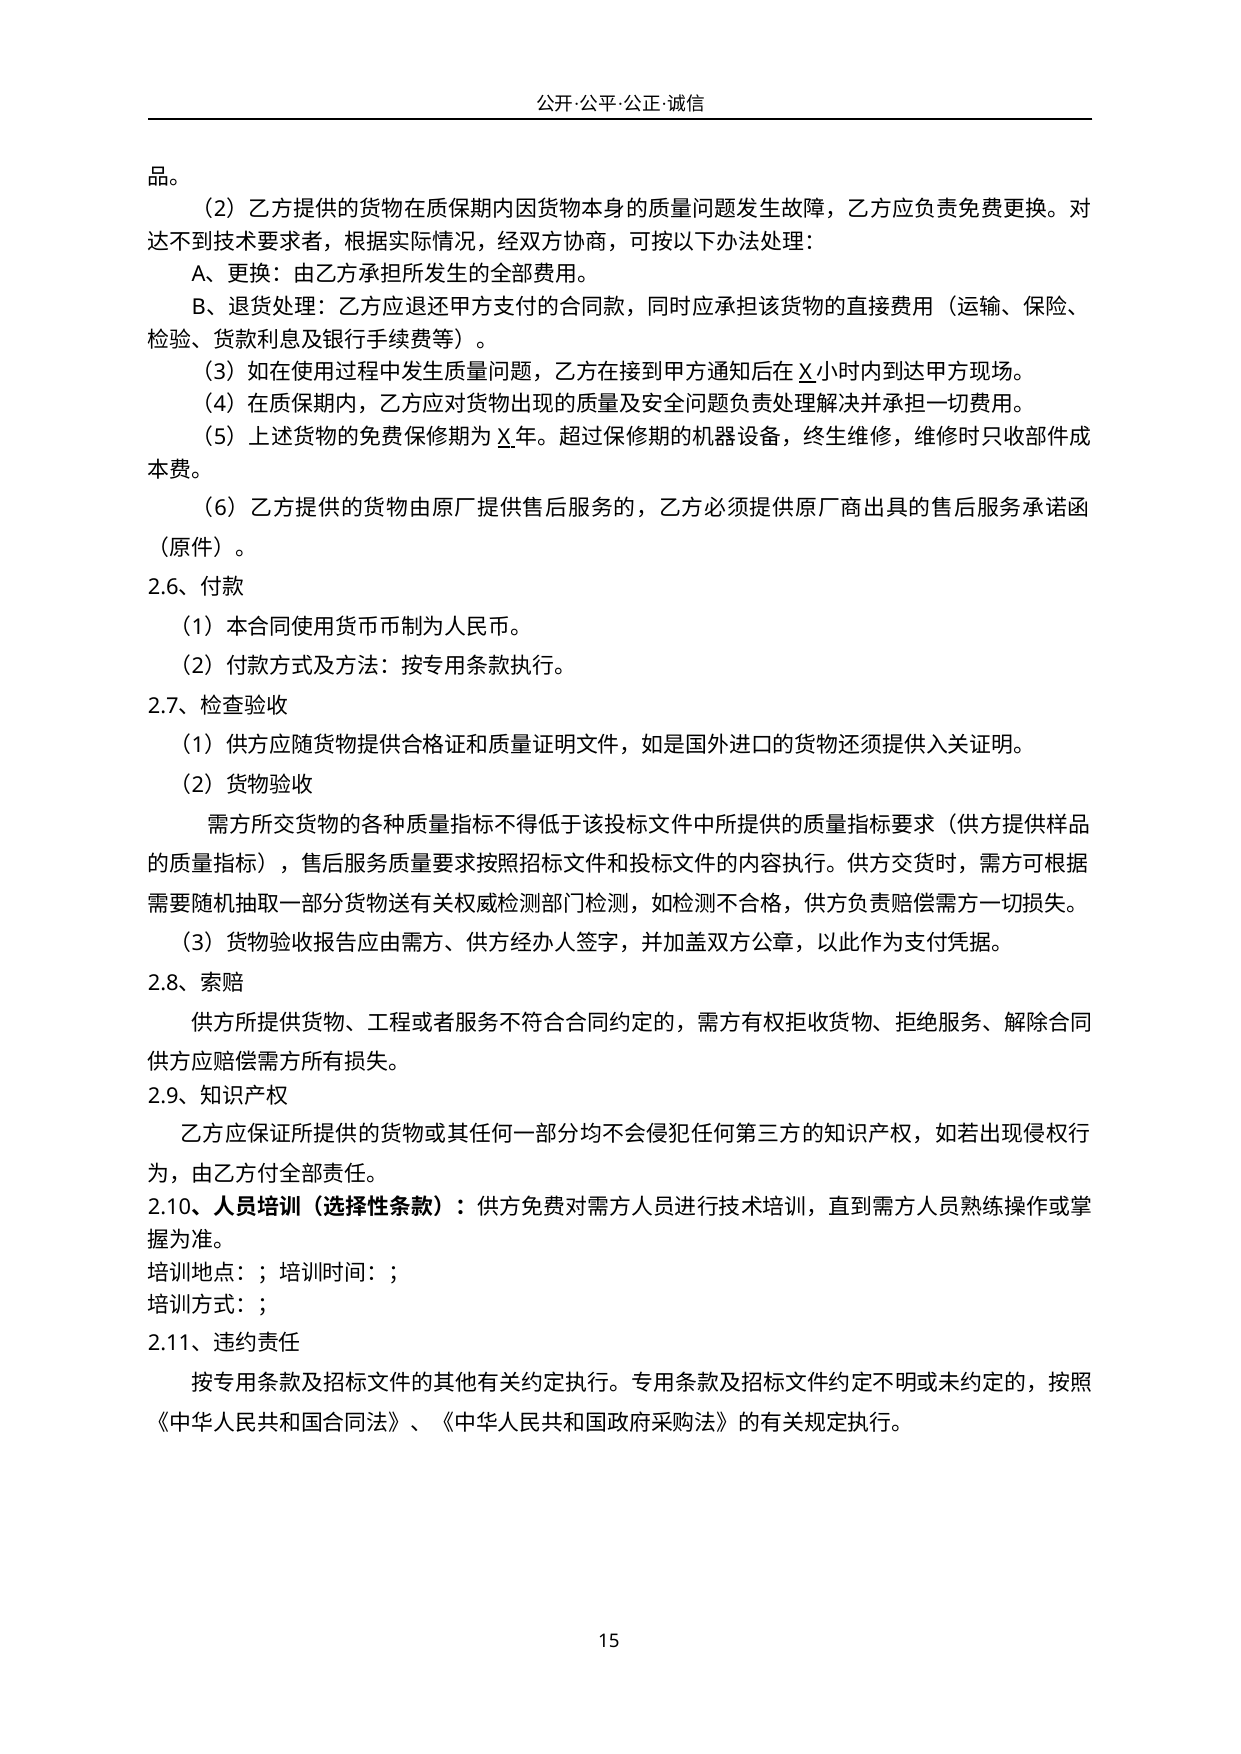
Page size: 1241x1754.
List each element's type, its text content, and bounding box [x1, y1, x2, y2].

text 培训地点：；培训时间：； [148, 1254, 1092, 1287]
text 需方所交货物的各种质量指标不得低于该投标文件中所提供的质量指标要求（供方提供样品的质量指标），售后服务质量要求按照招标文件和投标文件的内容执行。供方交货时，需方可根据需要随机抽取一部分货物送有关权威检测部门检测，如检测不合格，供方负责赔偿需方一切损失。 [148, 800, 1092, 919]
text 2.9、知识产权 [148, 1077, 1092, 1110]
text 供方所提供货物、工程或者服务不符合合同约定的，需方有权拒收货物、拒绝服务、解除合同，供方应赔偿需方所有损失。 [148, 998, 1092, 1077]
text 2.8、索赔 [148, 959, 1092, 998]
text 2.11、违约责任 [148, 1319, 1092, 1359]
text 2.7、检查验收 [148, 682, 1092, 721]
text B、退货处理：乙方应退还甲方支付的合同款，同时应承担该货物的直接费用（运输、保险、检验、货款利息及银行手续费等）。 [148, 289, 1092, 354]
text （4）在质保期内，乙方应对货物出现的质量及安全问题负责处理解决并承担一切费用。 [148, 386, 1092, 419]
text （1）供方应随货物提供合格证和质量证明文件，如是国外进口的货物还须提供入关证明。 [148, 721, 1092, 761]
text （5）上述货物的免费保修期为X年。超过保修期的机器设备，终生维修，维修时只收部件成本费。 [148, 419, 1092, 484]
text 2.10、人员培训（选择性条款）：供方免费对需方人员进行技术培训，直到需方人员熟练操作或掌握为准。 [148, 1189, 1092, 1254]
text 按专用条款及招标文件的其他有关约定执行。专用条款及招标文件约定不明或未约定的，按照《中华人民共和国合同法》、《中华人民共和国政府采购法》的有关规定执行。 [148, 1359, 1092, 1438]
text （6）乙方提供的货物由原厂提供售后服务的，乙方必须提供原厂商出具的售后服务承诺函（原件）。 [148, 484, 1092, 563]
text （2）乙方提供的货物在质保期内因货物本身的质量问题发生故障，乙方应负责免费更换。对达不到技术要求者，根据实际情况，经双方协商，可按以下办法处理： [148, 191, 1092, 256]
text （3）货物验收报告应由需方、供方经办人签字，并加盖双方公章，以此作为支付凭据。 [148, 919, 1092, 959]
text 培训方式：； [148, 1287, 1092, 1319]
text A、更换：由乙方承担所发生的全部费用。 [148, 256, 1092, 289]
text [148, 159, 1092, 191]
text （2）付款方式及方法：按专用条款执行。 [148, 642, 1092, 682]
text 2.6、付款 [148, 563, 1092, 602]
text （1）本合同使用货币币制为人民币。 [148, 602, 1092, 642]
text 乙方应保证所提供的货物或其任何一部分均不会侵犯任何第三方的知识产权，如若出现侵权行为，由乙方付全部责任。 [148, 1110, 1092, 1189]
text （3）如在使用过程中发生质量问题，乙方在接到甲方通知后在X小时内到达甲方现场。 [148, 354, 1092, 386]
text （2）货物验收 [148, 761, 1092, 800]
